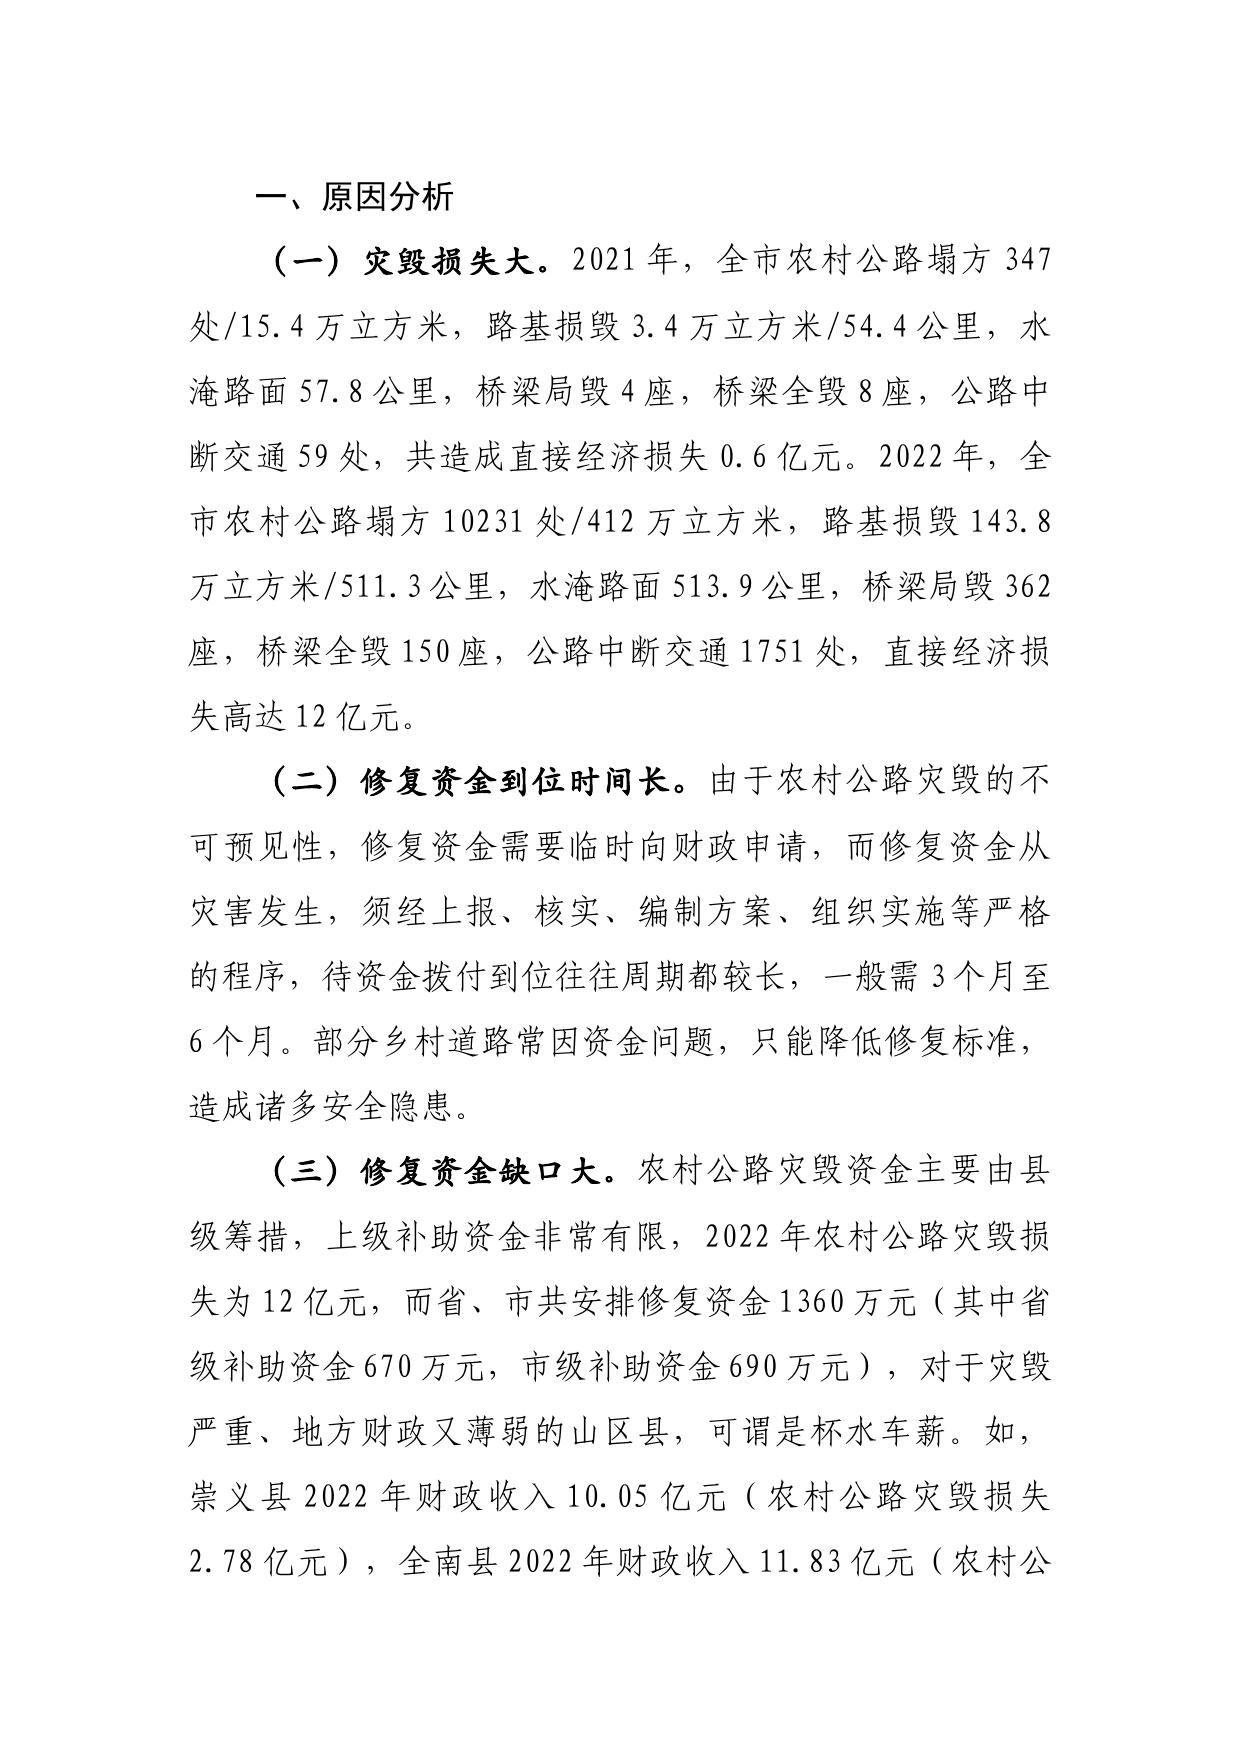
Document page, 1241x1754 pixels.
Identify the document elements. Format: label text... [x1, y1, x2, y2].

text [187, 1137, 1053, 1592]
text （二）修复资金到位时间长。由于农村公路灾毁的不可预见性，修复资金需要临时向财政申请，而修复资金从灾害发生，须经上报、核实、编制方案、组织实施等严格的程序，待资金拨付到位往往周期都较长，一般需3个月至6个月。部分乡村道路常因资金问题，只能降低修复标准，造成诸多安全隐患。 [187, 747, 1053, 1137]
text （一）灾毁损失大。2021年，全市农村公路塌方347处/15.4万立方米，路基损毁3.4万立方米/54.4公里，水淹路面57.8公里，桥梁局毁4座，桥梁全毁8座，公路中断交通59处，共造成直接经济损失0.6亿元。2022年，全市农村公路塌方10231处/412万立方米，路基损毁143.8万立方米/511.3公里，水淹路面513.9公里，桥梁局毁362座，桥梁全毁150座，公路中断交通1751处，直接经济损失高达12亿元。 [187, 227, 1053, 747]
text 一、原因分析 [187, 162, 1053, 227]
